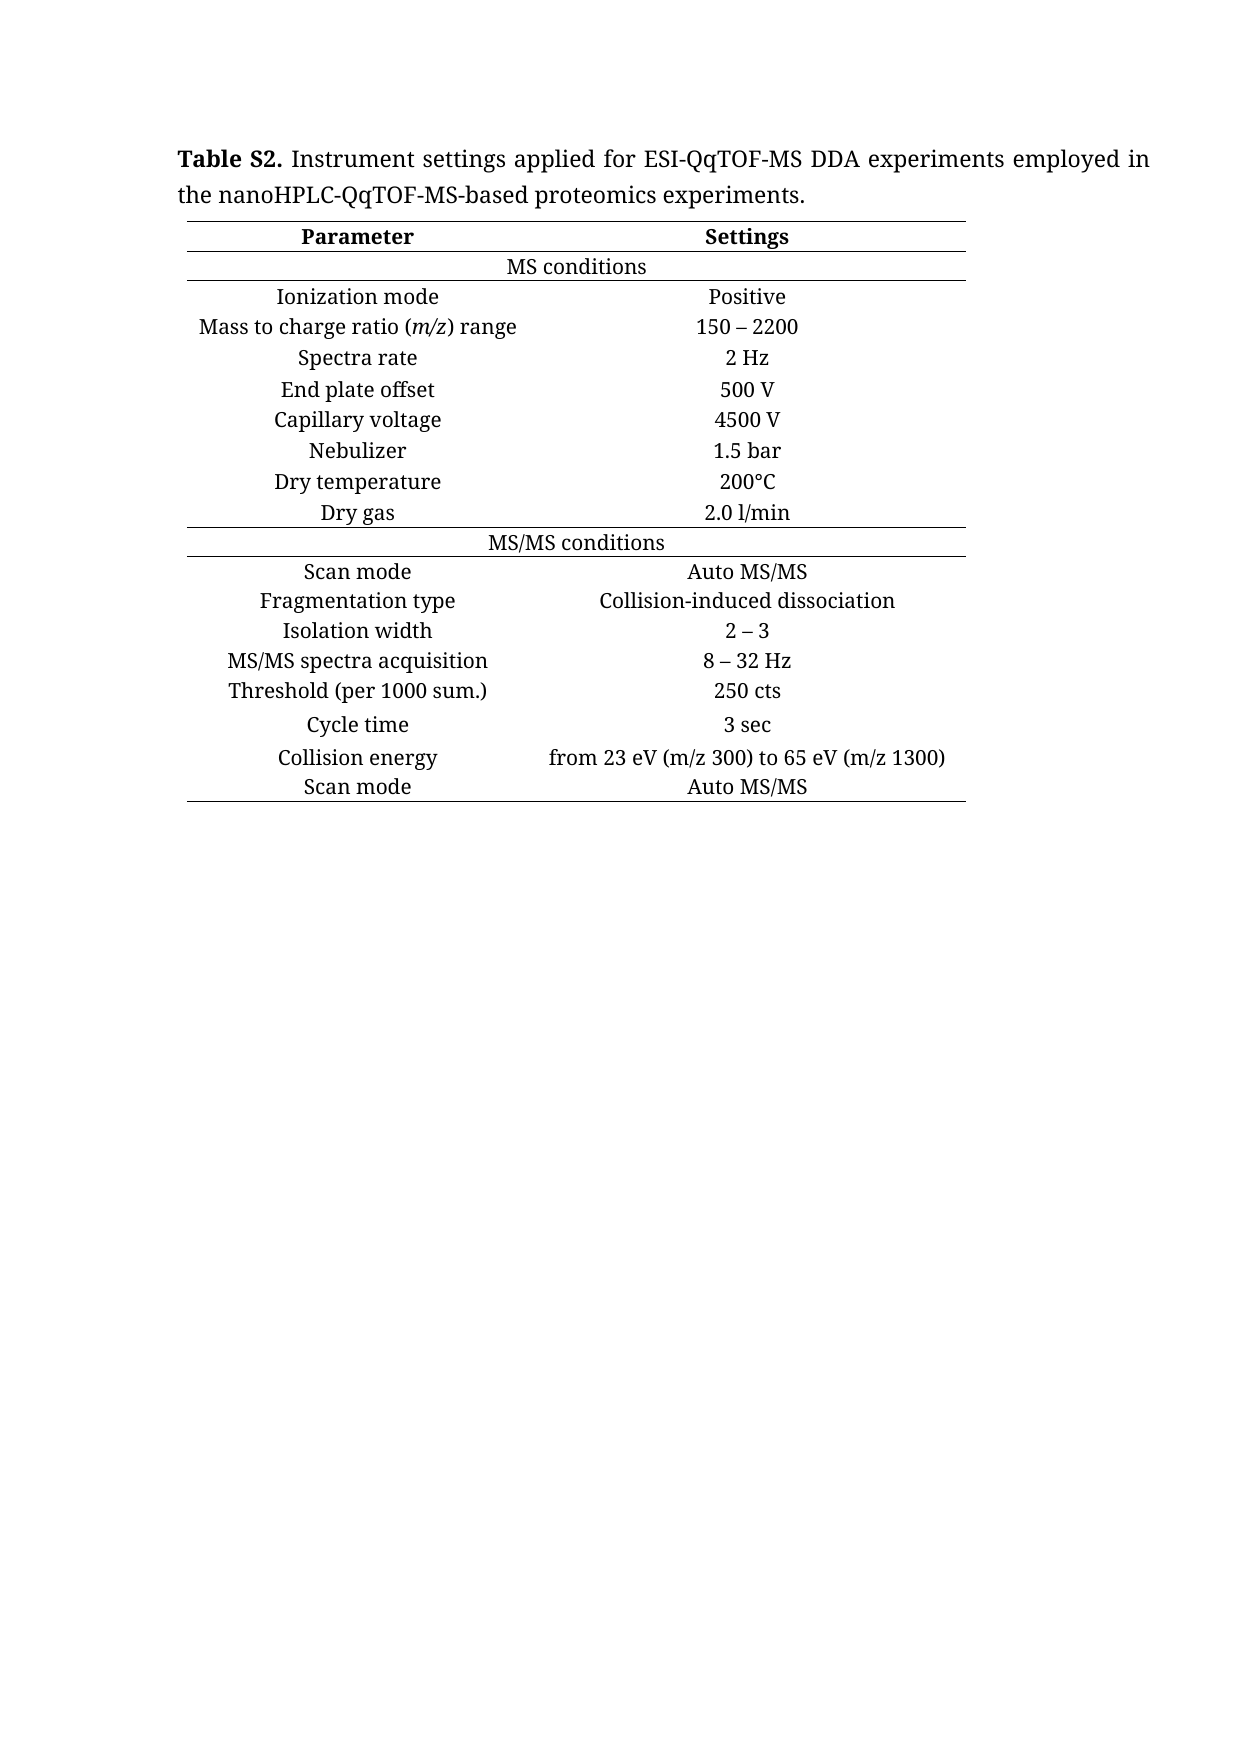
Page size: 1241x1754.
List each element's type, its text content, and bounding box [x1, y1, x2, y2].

text Table S2. Instrument settings applied for ESI-QqTOF-MS DDA experiments employed in the nanoHPLC-QqTOF-MS-based proteomics experiments. [177, 174, 1152, 210]
table_cell 500 V [529, 374, 966, 404]
table_cell 250 cts [529, 676, 966, 705]
table_cell Ionization mode [187, 281, 528, 311]
table_cell 2 Hz [529, 341, 966, 374]
table_cell MS/MS conditions [187, 528, 966, 556]
table_cell 2 – 3 [529, 616, 966, 645]
table_cell Spectra rate [187, 341, 528, 374]
table_cell Auto MS/MS [529, 772, 966, 801]
table_cell 8 – 32 Hz [529, 645, 966, 676]
table_cell 2.0 l/min [529, 498, 966, 527]
table_cell Collision-induced dissociation [529, 586, 966, 616]
table_cell Threshold (per 1000 sum.) [187, 676, 528, 705]
table_cell Capillary voltage [187, 404, 528, 435]
table_cell End plate offset [187, 374, 528, 404]
table_cell 200°C [529, 465, 966, 498]
table_header Parameter [187, 222, 528, 251]
table_cell 150 – 2200 [529, 311, 966, 341]
table_cell Scan mode [187, 772, 528, 801]
table_cell Mass to charge ratio (m/z) range [187, 311, 528, 341]
table_cell from 23 eV (m/z 300) to 65 eV (m/z 1300) [529, 743, 966, 772]
table_cell Auto MS/MS [529, 557, 966, 586]
table_cell MS conditions [187, 252, 966, 280]
table_cell 3 sec [529, 705, 966, 743]
table_cell Nebulizer [187, 435, 528, 464]
table_cell Positive [529, 281, 966, 311]
table_cell Dry temperature [187, 465, 528, 498]
table_cell 4500 V [529, 404, 966, 435]
table_cell Cycle time [187, 705, 528, 743]
table_cell 1.5 bar [529, 435, 966, 464]
table_cell Dry gas [187, 498, 528, 527]
table_cell Fragmentation type [187, 586, 528, 616]
table_cell Scan mode [187, 557, 528, 586]
table_cell MS/MS spectra acquisition [187, 645, 528, 676]
table_cell Collision energy [187, 743, 528, 772]
table_cell Isolation width [187, 616, 528, 645]
table_header Settings [529, 222, 966, 251]
